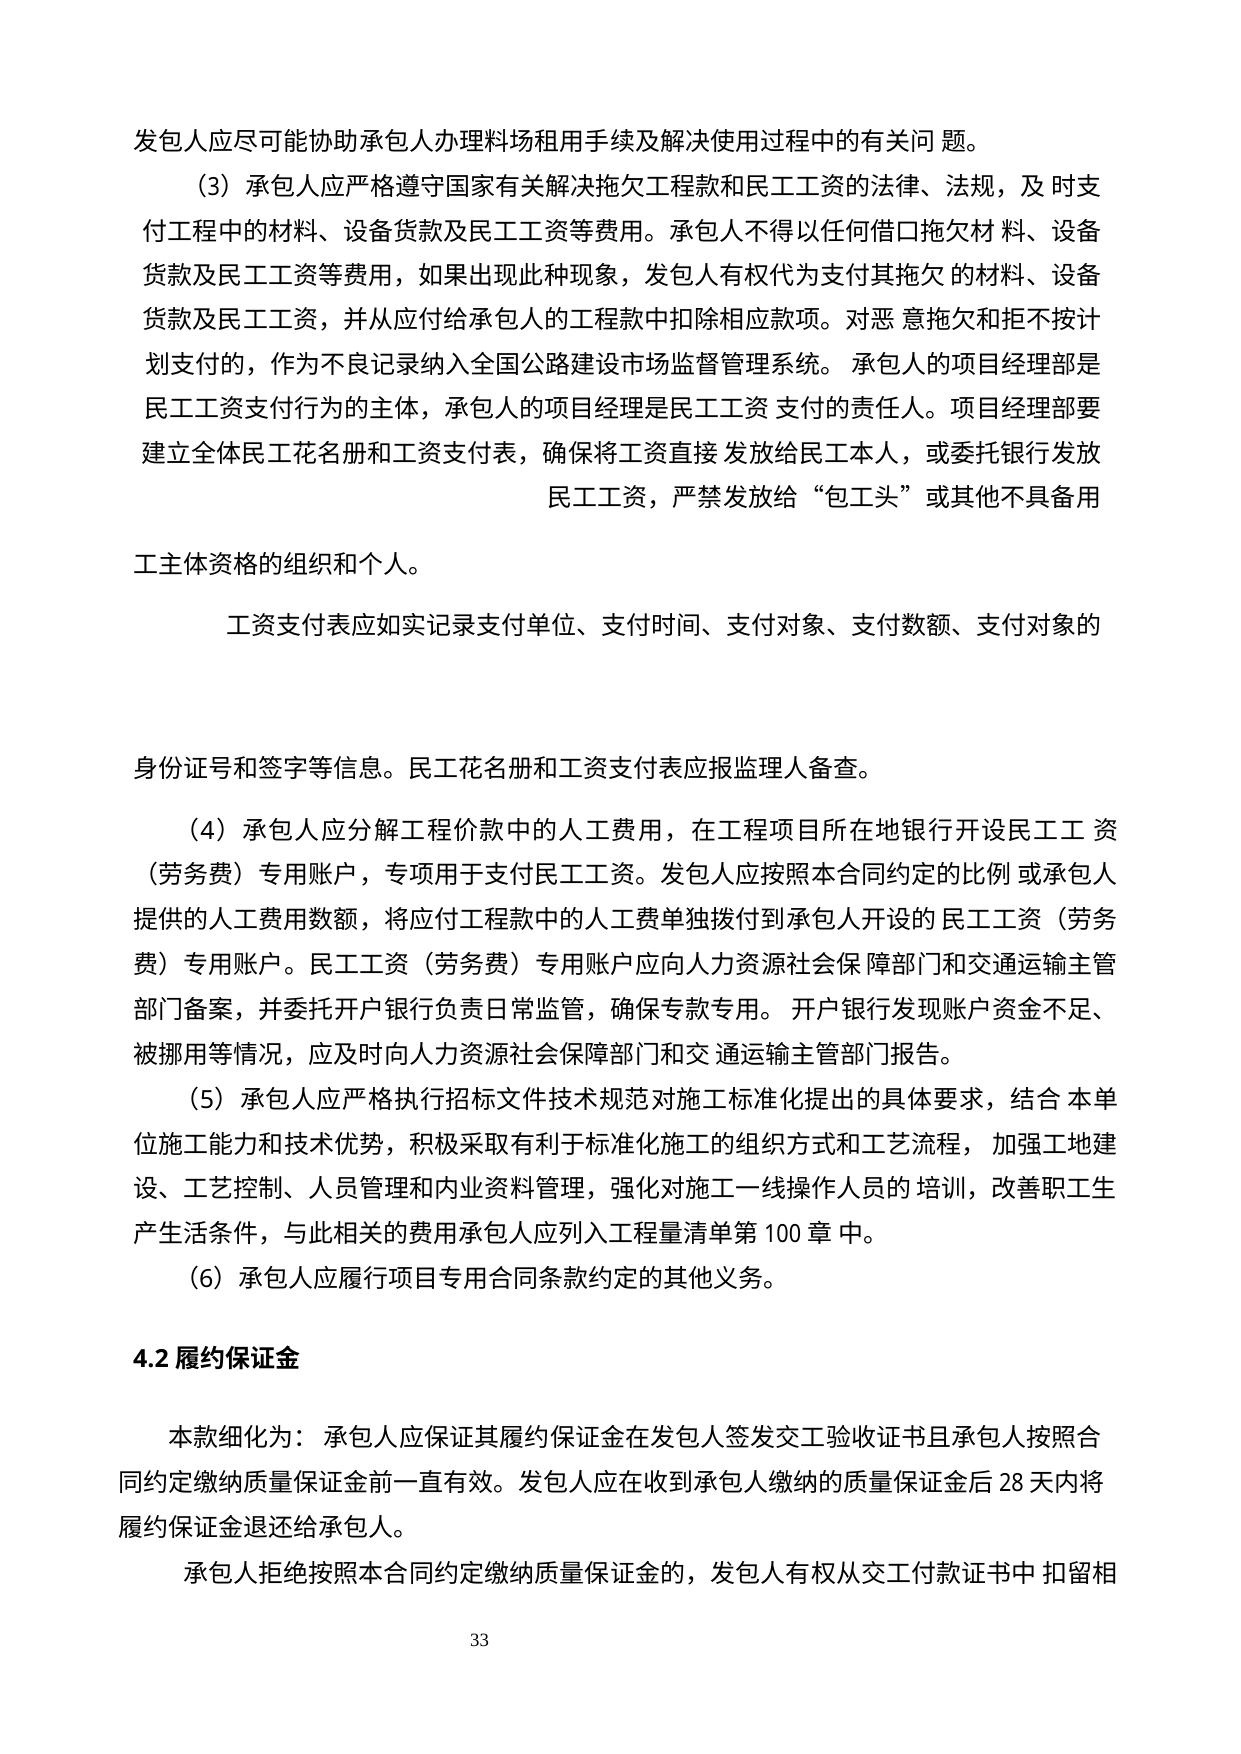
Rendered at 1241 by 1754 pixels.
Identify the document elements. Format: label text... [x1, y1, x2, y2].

text 身份证号和签字等信息。民工花名册和工资支付表应报监理人备查。 [133, 725, 1124, 804]
text （5）承包人应严格执行招标文件技术规范对施工标准化提出的具体要求，结合 本单位施工能力和技术优势，积极采取有利于标准化施工的组织方式和工艺流程， 加强工地建设、工艺控制、人员管理和内业资料管理，强化对施工一线操作人员的 培训，改善职工生产生活条件，与此相关的费用承包人应列入工程量清单第 100 章 中。 [133, 1078, 1119, 1251]
text 工资支付表应如实记录支付单位、支付时间、支付对象、支付数额、支付对象的 [118, 604, 1101, 644]
text （4）承包人应分解工程价款中的人工费用，在工程项目所在地银行开设民工工 资（劳务费）专用账户，专项用于支付民工工资。发包人应按照本合同约定的比例 或承包人提供的人工费用数额，将应付工程款中的人工费单独拨付到承包人开设的 民工工资（劳务费）专用账户。民工工资（劳务费）专用账户应向人力资源社会保 障部门和交通运输主管部门备案，并委托开户银行负责日常监管，确保专款专用。 开户银行发现账户资金不足、被挪用等情况，应及时向人力资源社会保障部门和交 通运输主管部门报告。 [133, 808, 1119, 1072]
text 4.2 履约保证金 [133, 1336, 484, 1376]
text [133, 1552, 1118, 1592]
text （3）承包人应严格遵守国家有关解决拖欠工程款和民工工资的法律、法规，及 时支付工程中的材料、设备货款及民工工资等费用。承包人不得以任何借口拖欠材 料、设备货款及民工工资等费用，如果出现此种现象，发包人有权代为支付其拖欠 的材料、设备货款及民工工资，并从应付给承包人的工程款中扣除相应款项。对恶 意拖欠和拒不按计划支付的，作为不良记录纳入全国公路建设市场监督管理系统。 承包人的项目经理部是民工工资支付行为的主体，承包人的项目经理是民工工资 支付的责任人。项目经理部要建立全体民工花名册和工资支付表，确保将工资直接 发放给民工本人，或委托银行发放民工工资，严禁发放给“包工头”或其他不具备用 [127, 165, 1101, 516]
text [133, 119, 1106, 159]
text （6）承包人应履行项目专用合同条款约定的其他义务。 [174, 1256, 1124, 1296]
text 本款细化为： 承包人应保证其履约保证金在发包人签发交工验收证书且承包人按照合同约定缴纳质量保证金前一直有效。发包人应在收到承包人缴纳的质量保证金后 28 天内将 履约保证金退还给承包人。 [118, 1416, 1118, 1546]
text 工主体资格的组织和个人。 [133, 520, 1124, 599]
